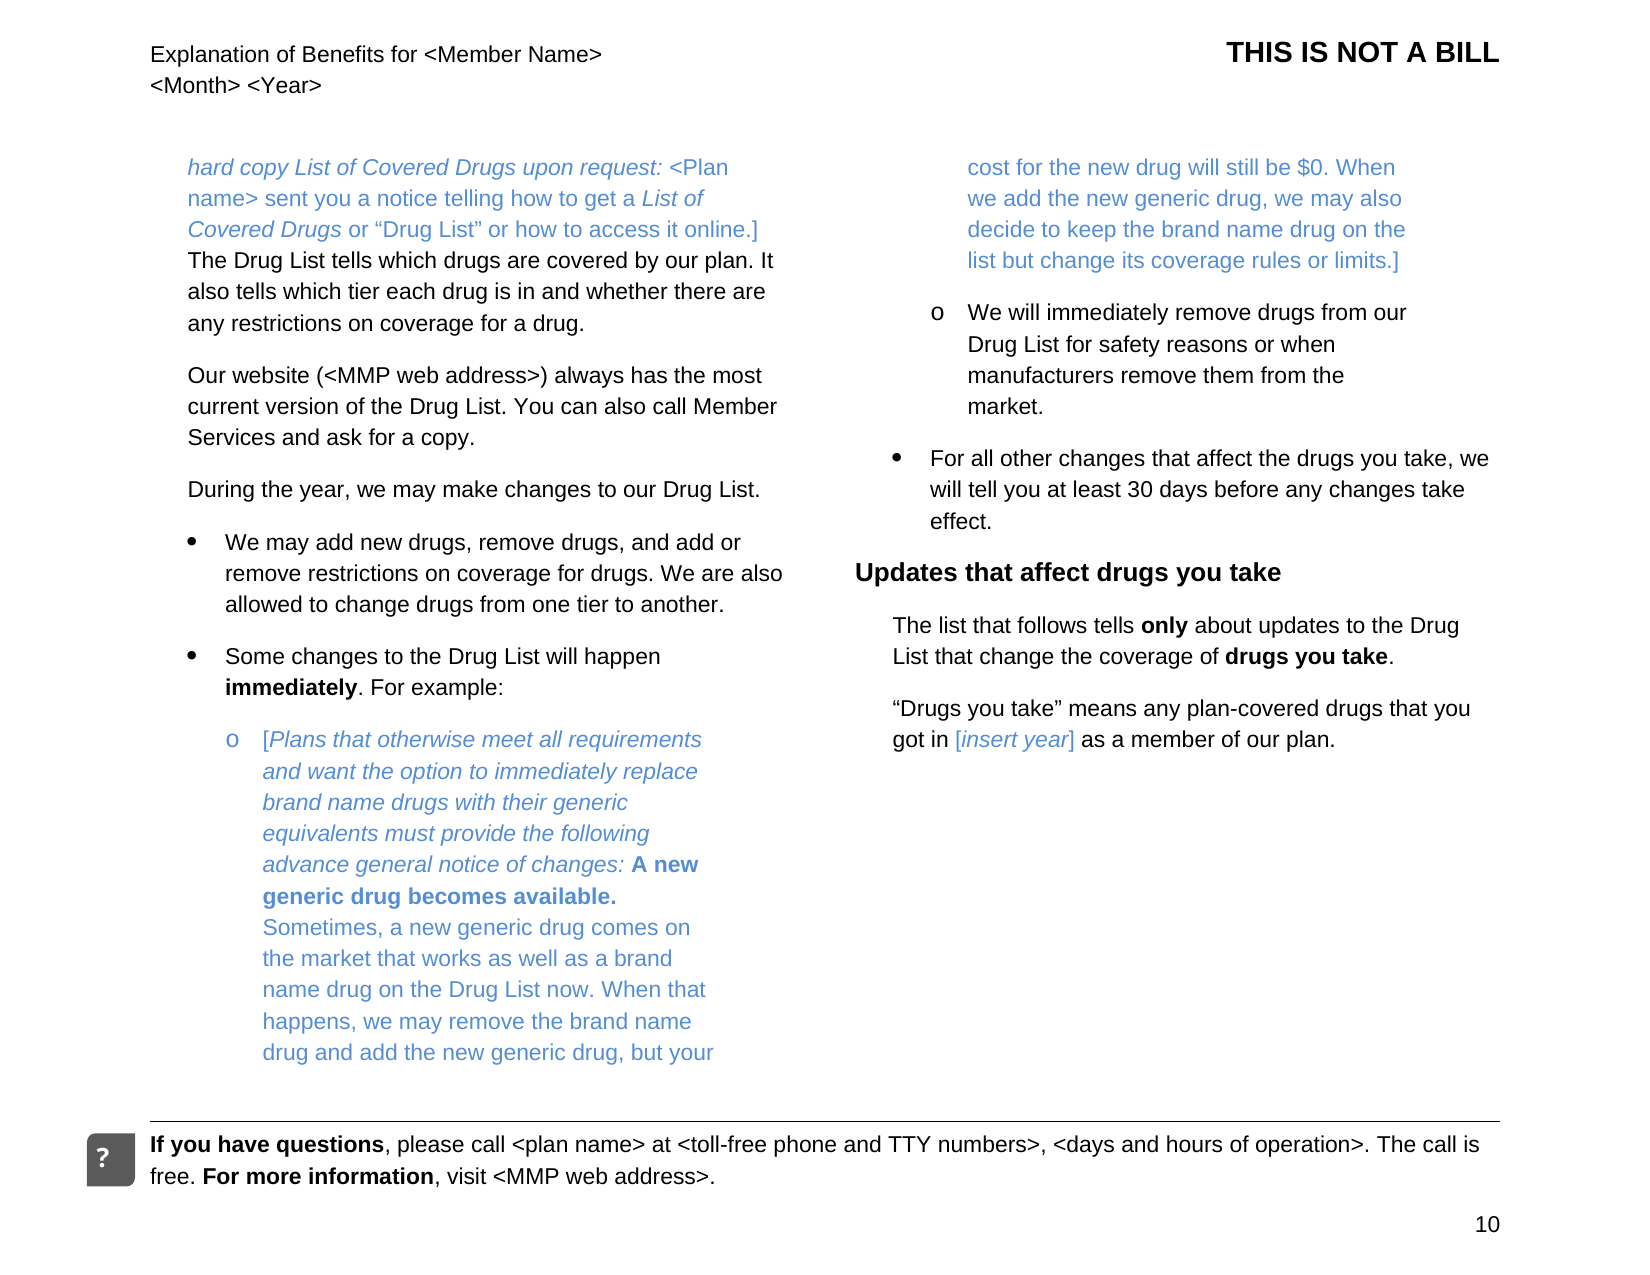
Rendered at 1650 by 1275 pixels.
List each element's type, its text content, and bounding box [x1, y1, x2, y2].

text The list that follows tells only about updates to the Drug List that change the coverage of drugs you take. [892, 608, 1500, 671]
list Some changes to the Drug List will happen immediately. For example: [187, 639, 795, 702]
list We will immediately remove drugs from our Drug List for safety reasons or when manufacturers remove them from the market. [930, 296, 1425, 421]
list [Plans that otherwise meet all requirements and want the option to immediately replace brand name drugs with their generic equivalents must provide the following advance general notice of changes: A new generic drug becomes available. Sometimes, a new generic drug comes on the market that works as well as a brand name drug on the Drug List now. When that happens, we may remove the brand name drug and add the new generic drug, but your cost for the new drug will still be $0. When we add the new generic drug, we may also decide to keep the brand name drug on the list but change its coverage rules or limits.] [930, 150, 1425, 275]
list For all other changes that affect the drugs you take, we will tell you at least 30 days before any changes take effect. [892, 442, 1500, 535]
text Our website (<MMP web address>) always has the most current version of the Drug List. You can also call Member Services and ask for a copy. [187, 358, 795, 452]
list We may add new drugs, remove drugs, and add or remove restrictions on coverage for drugs. We are also allowed to change drugs from one tier to another. [187, 525, 795, 619]
text “Drugs you take” means any plan-covered drugs that you got in [insert year] as a member of our plan. [892, 692, 1500, 754]
text During the year, we may make changes to our Drug List. [187, 473, 795, 504]
text Updates that affect drugs you take [855, 556, 1425, 587]
list [Plans that otherwise meet all requirements and want the option to immediately replace brand name drugs with their generic equivalents must provide the following advance general notice of changes: A new generic drug becomes available. Sometimes, a new generic drug comes on the market that works as well as a brand name drug on the Drug List now. When that happens, we may remove the brand name drug and add the new generic drug, but your cost for the new drug will still be $0. When we add the new generic drug, we may also decide to keep the brand name drug on the list but change its coverage rules or limits.] [225, 723, 720, 1067]
